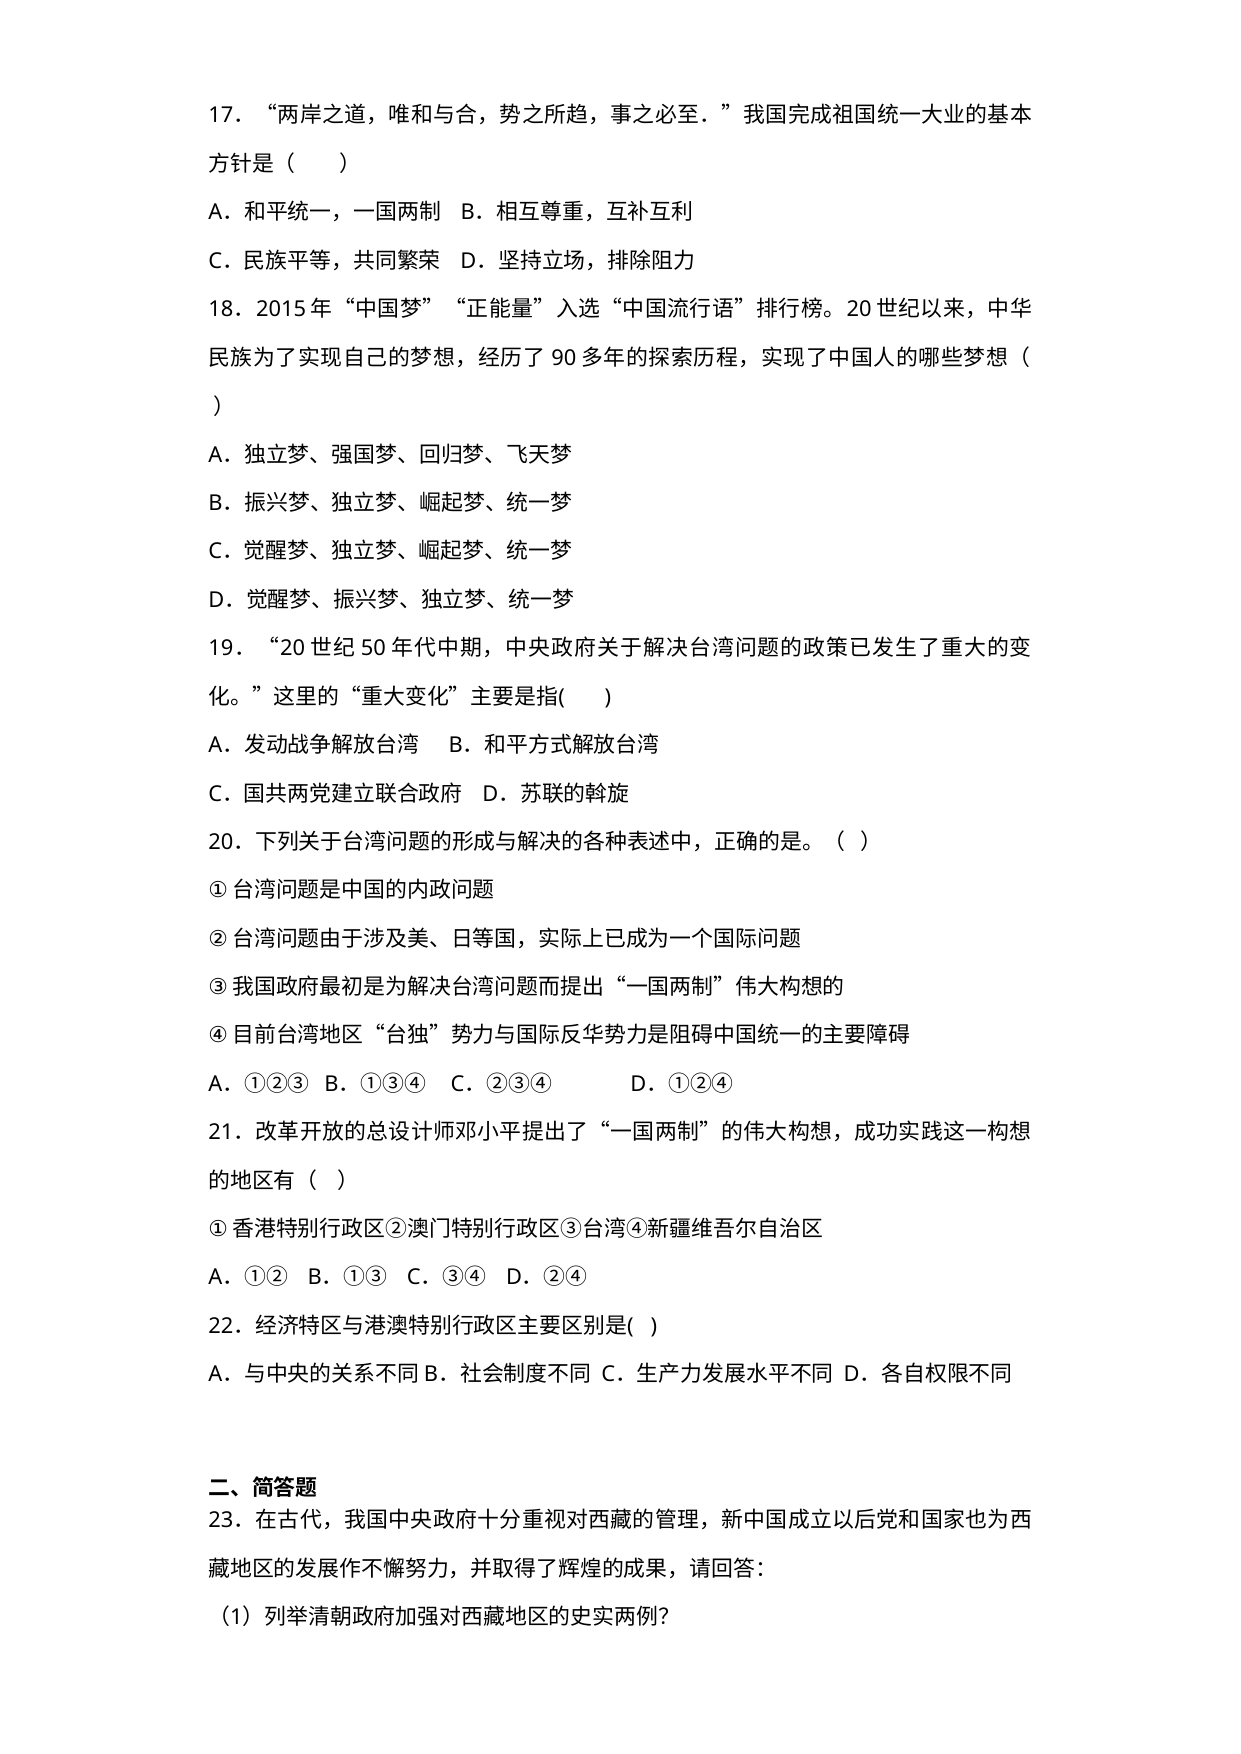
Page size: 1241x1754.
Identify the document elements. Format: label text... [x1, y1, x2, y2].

text ①台湾问题是中国的内政问题 [208, 872, 1032, 904]
text 17．“两岸之道，唯和与合，势之所趋，事之必至．”我国完成祖国统一大业的基本方针是（ ） [208, 97, 1032, 178]
text A．①② B．①③ C．③④ D．②④ [208, 1259, 1032, 1292]
text （1）列举清朝政府加强对西藏地区的史实两例？ [208, 1599, 1032, 1631]
text ④目前台湾地区“台独”势力与国际反华势力是阻碍中国统一的主要障碍 [208, 1017, 1032, 1049]
text C．民族平等，共同繁荣 D．坚持立场，排除阻力 [208, 242, 1032, 275]
text ③我国政府最初是为解决台湾问题而提出“一国两制”伟大构想的 [208, 969, 1032, 1001]
text A．发动战争解放台湾 B．和平方式解放台湾 [208, 727, 1032, 759]
text C．国共两党建立联合政府 D．苏联的斡旋 [208, 775, 1032, 808]
text 19．“20世纪50年代中期，中央政府关于解决台湾问题的政策已发生了重大的变化。”这里的“重大变化”主要是指( ) [208, 630, 1032, 711]
text 23．在古代，我国中央政府十分重视对西藏的管理，新中国成立以后党和国家也为西藏地区的发展作不懈努力，并取得了辉煌的成果，请回答： [208, 1502, 1032, 1583]
text 二、简答题 [208, 1469, 1032, 1502]
text 22．经济特区与港澳特别行政区主要区别是( ) [208, 1307, 1032, 1340]
text 21．改革开放的总设计师邓小平提出了“一国两制”的伟大构想，成功实践这一构想的地区有（ ） [208, 1114, 1032, 1195]
text ①香港特别行政区②澳门特别行政区③台湾④新疆维吾尔自治区 [208, 1211, 1032, 1243]
text A．①②③ B．①③④ C．②③④ D．①②④ [208, 1065, 1032, 1098]
text A．独立梦、强国梦、回归梦、飞天梦 [208, 437, 1032, 469]
text B．振兴梦、独立梦、崛起梦、统一梦 [208, 485, 1032, 517]
text 20．下列关于台湾问题的形成与解决的各种表述中，正确的是。（ ） [208, 824, 1032, 856]
text A．和平统一，一国两制 B．相互尊重，互补互利 [208, 194, 1032, 227]
text A．与中央的关系不同 B．社会制度不同 C．生产力发展水平不同 D．各自权限不同 [208, 1356, 1032, 1388]
text 18．2015年“中国梦”“正能量”入选“中国流行语”排行榜。20世纪以来，中华民族为了实现自己的梦想，经历了90多年的探索历程，实现了中国人的哪些梦想（ ） [208, 291, 1032, 421]
text C．觉醒梦、独立梦、崛起梦、统一梦 [208, 533, 1032, 566]
text D．觉醒梦、振兴梦、独立梦、统一梦 [208, 582, 1032, 614]
text ②台湾问题由于涉及美、日等国，实际上已成为一个国际问题 [208, 920, 1032, 953]
